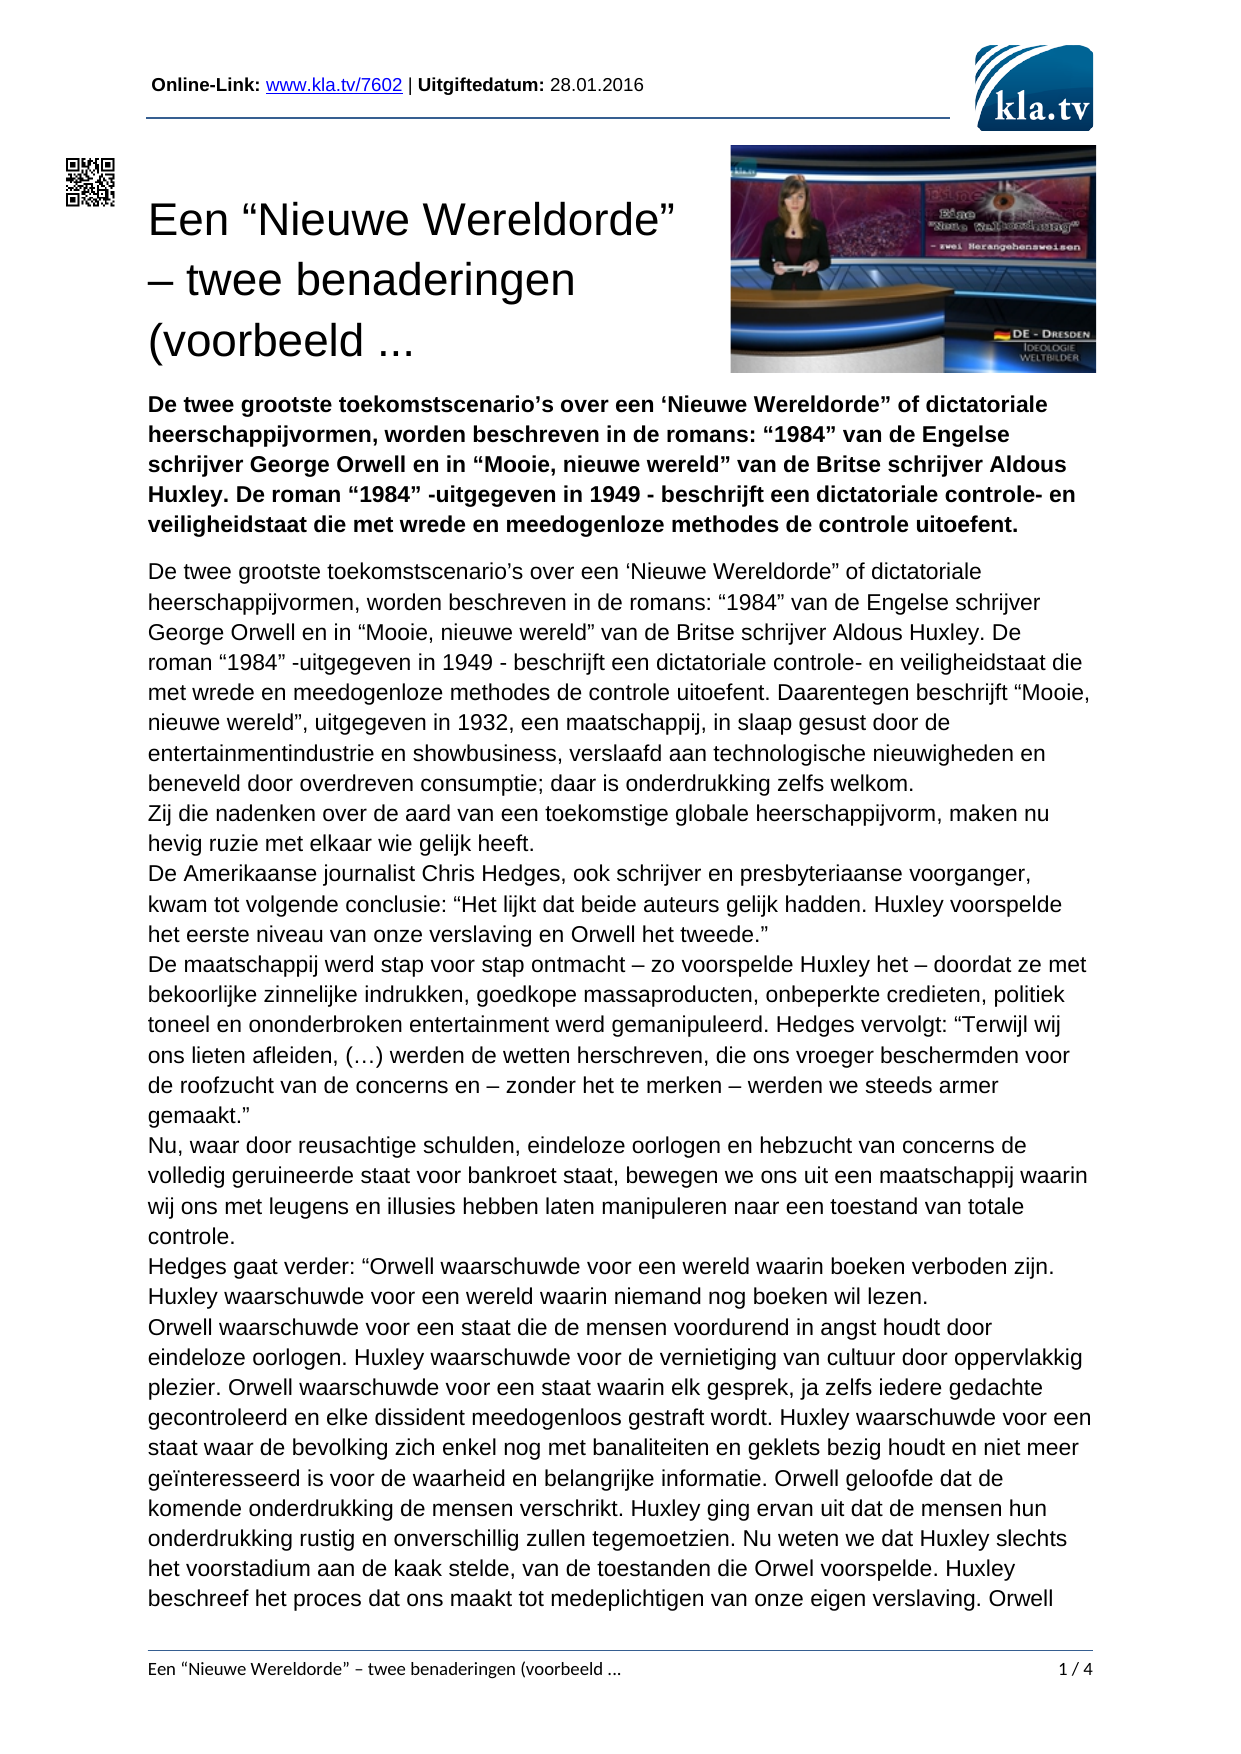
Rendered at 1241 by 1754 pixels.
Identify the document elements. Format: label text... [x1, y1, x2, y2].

text De twee grootste toekomstscenario’s over een ‘Nieuwe Wereldorde” of dictatoriale heerschappijvormen, worden beschreven in de romans: “1984” van de Engelse schrijver George Orwell en in “Mooie, nieuwe wereld” van de Britse schrijver Aldous Huxley. De roman “1984” -uitgegeven in 1949 - beschrijft een dictatoriale controle- en veiligheidstaat die met wrede en meedogenloze methodes de controle uitoefent. [148, 391, 1093, 538]
text Een “Nieuwe Wereldorde” – twee benaderingen (voorbeeld ... [148, 192, 1093, 366]
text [148, 558, 1093, 1612]
